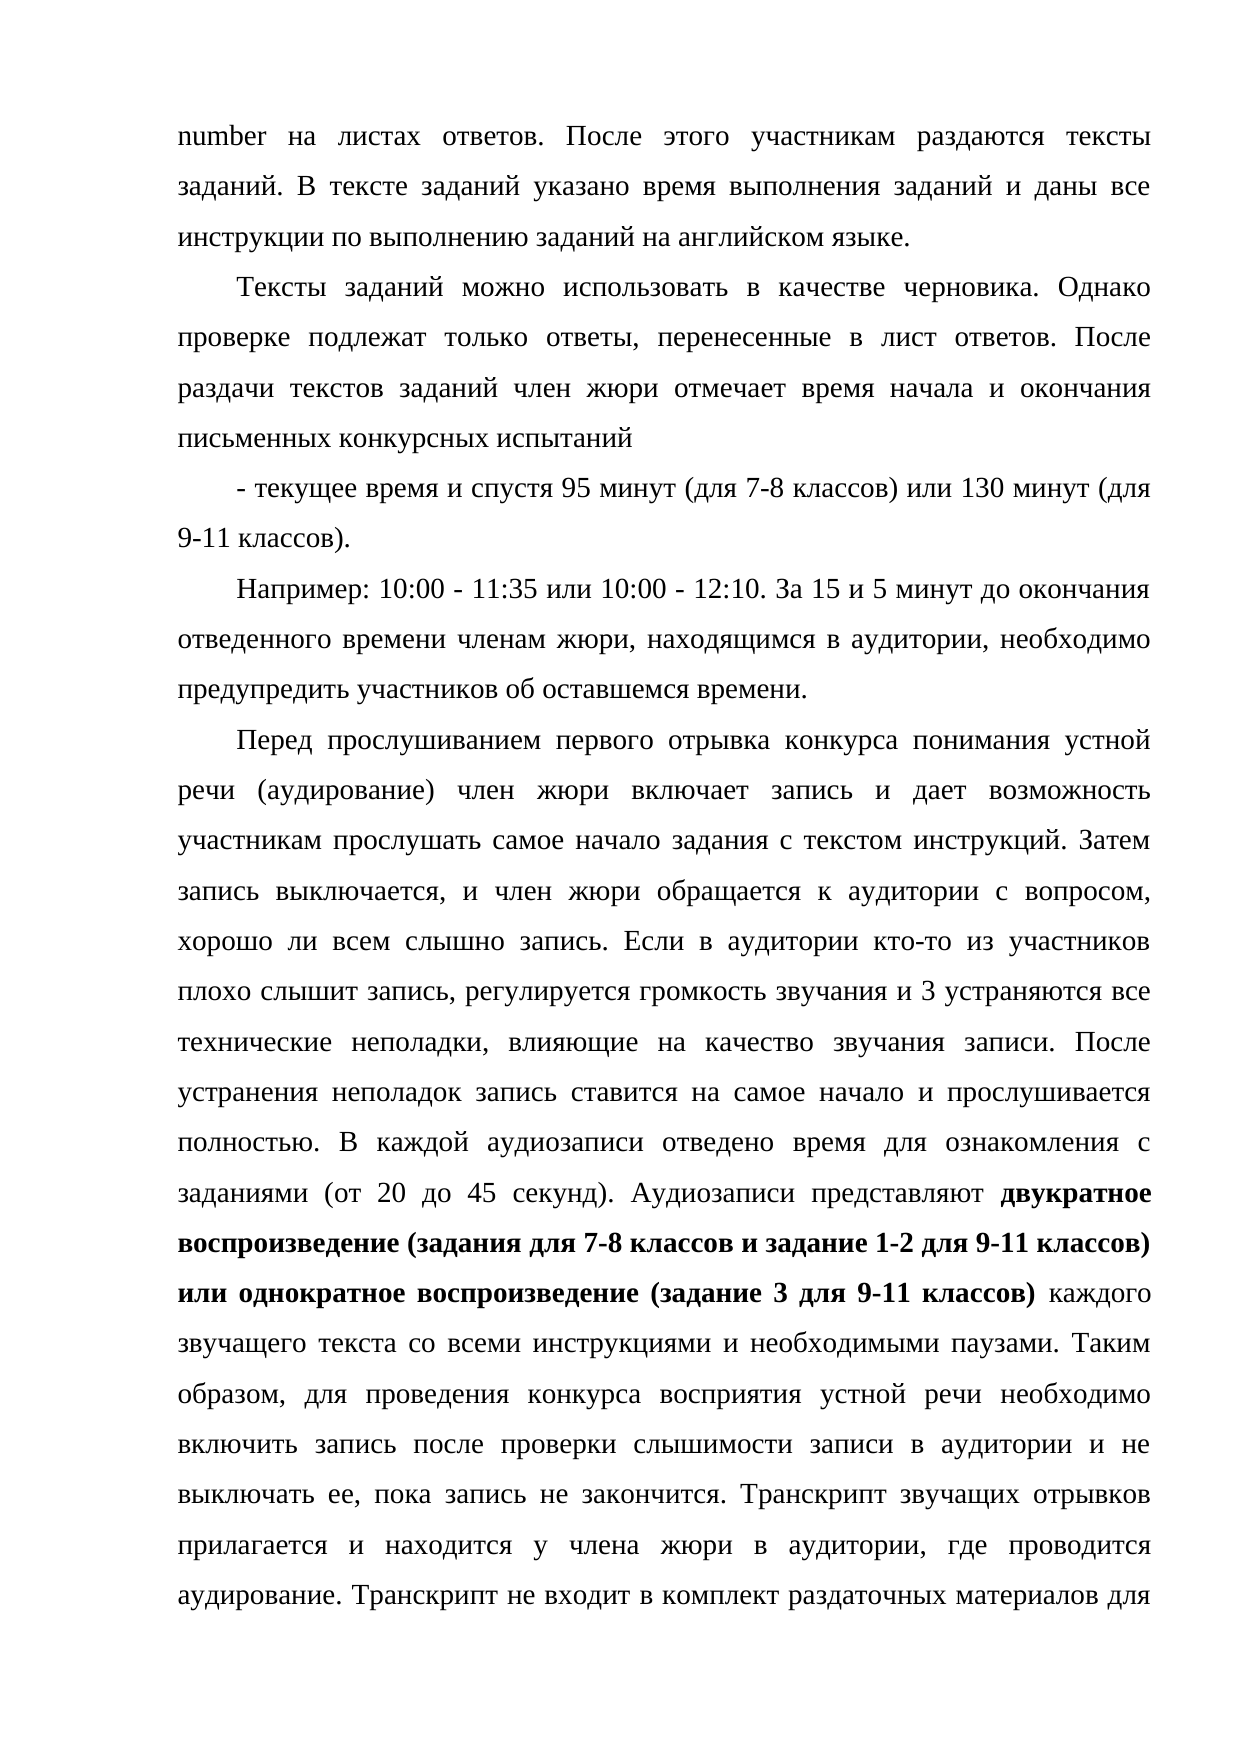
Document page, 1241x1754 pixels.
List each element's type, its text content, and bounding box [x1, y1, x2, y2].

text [177, 118, 1152, 252]
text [177, 722, 1152, 1611]
text Тексты заданий можно использовать в качестве черновика. Однако проверке подлежат только ответы, перенесенные в лист ответов. После раздачи текстов заданий член жюри отмечает время начала и окончания письменных конкурсных испытаний [177, 269, 1152, 453]
text - текущее время и спустя 95 минут (для 7-8 классов) или 130 минут (для 9-11 классов). [177, 470, 1152, 554]
text Например: 10:00 - 11:35 или 10:00 - 12:10. За 15 и 5 минут до окончания отведенного времени членам жюри, находящимся в аудитории, необходимо предупредить участников об оставшемся времени. [177, 571, 1152, 705]
